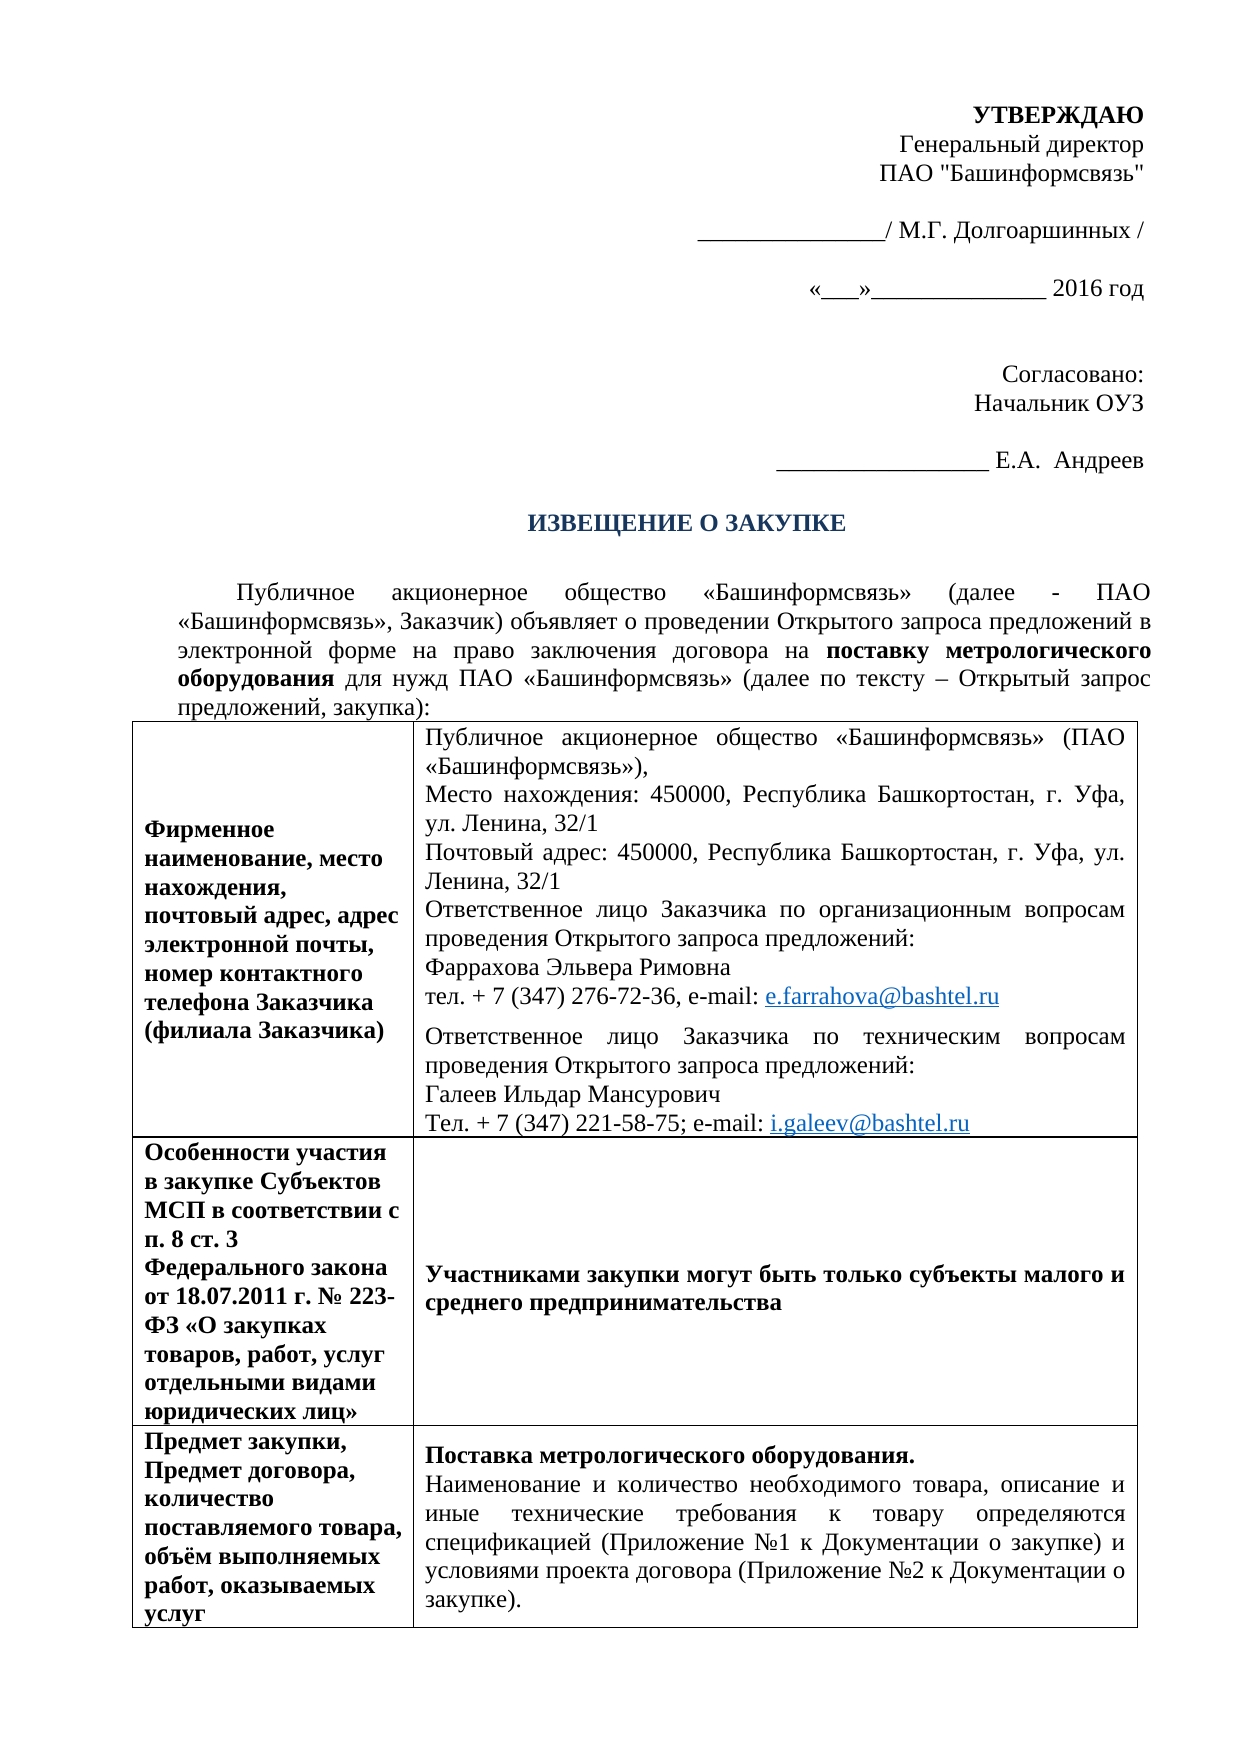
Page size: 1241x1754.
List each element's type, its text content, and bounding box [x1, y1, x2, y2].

text Публичное акционерное общество «Башинформсвязь» (далее - ПАО «Башинформсвязь», Заказчик) объявляет о проведении Открытого запроса предложений в электронной форме на право заключения договора на поставку метрологического оборудования для нужд ПАО «Башинформсвязь» (далее по тексту – Открытый запрос предложений, закупка): [177, 577, 1152, 721]
table_cell Участниками закупки могут быть только субъекты малого и среднего предпринимательства [414, 1138, 1137, 1425]
table_cell Поставка метрологического оборудования. Наименование и количество необходимого товара, описание и иные технические требования к товару определяются спецификацией (Приложение №1 к Документации о закупке) и условиями проекта договора (Приложение №2 к Документации о закупке). [414, 1426, 1137, 1627]
table_header Фирменное наименование, место нахождения, почтовый адрес, адрес электронной почты, номер контактного телефона Заказчика (филиала Заказчика) [133, 722, 413, 1136]
table_cell Особенности участия в закупке Субъектов МСП в соответствии с п. 8 ст. 3 Федерального закона от 18.07.2011 г. № 223-ФЗ «О закупках товаров, работ, услуг отдельными видами юридических лиц» [133, 1138, 413, 1425]
table_cell Предмет закупки, Предмет договора, количество поставляемого товара, объём выполняемых работ, оказываемых услуг [133, 1426, 413, 1627]
table_header Публичное акционерное общество «Башинформсвязь» (ПАО «Башинформсвязь»), Место нахождения: 450000, Республика Башкортостан, г. Уфа, ул. Ленина, 32/1 Почтовый адрес: 450000, Республика Башкортостан, г. Уфа, ул. Ленина, 32/1 Ответственное лицо Заказчика по организационным вопросам проведения Открытого запроса предложений: Фаррахова Эльвера Римовна тел. + 7 (347) 276-72-36, e-mail: e.farrahova@bashtel.ru Ответственное лицо Заказчика по техническим вопросам проведения Открытого запроса предложений: Галеев Ильдар Мансурович Тел. + 7 (347) 221-58-75; e-mail: i.galeev@bashtel.ru [414, 722, 1137, 1136]
table_header УТВЕРЖДАЮ Генеральный директор ПАО "Башинформсвязь" _______________/ М.Г. Долгоаршинных / «___»______________ 2016 год Согласовано: Начальник ОУЗ _________________ Е.А. Андреев [166, 100, 1155, 474]
text ИЗВЕЩЕНИЕ О ЗАКУПКЕ [222, 508, 1152, 536]
